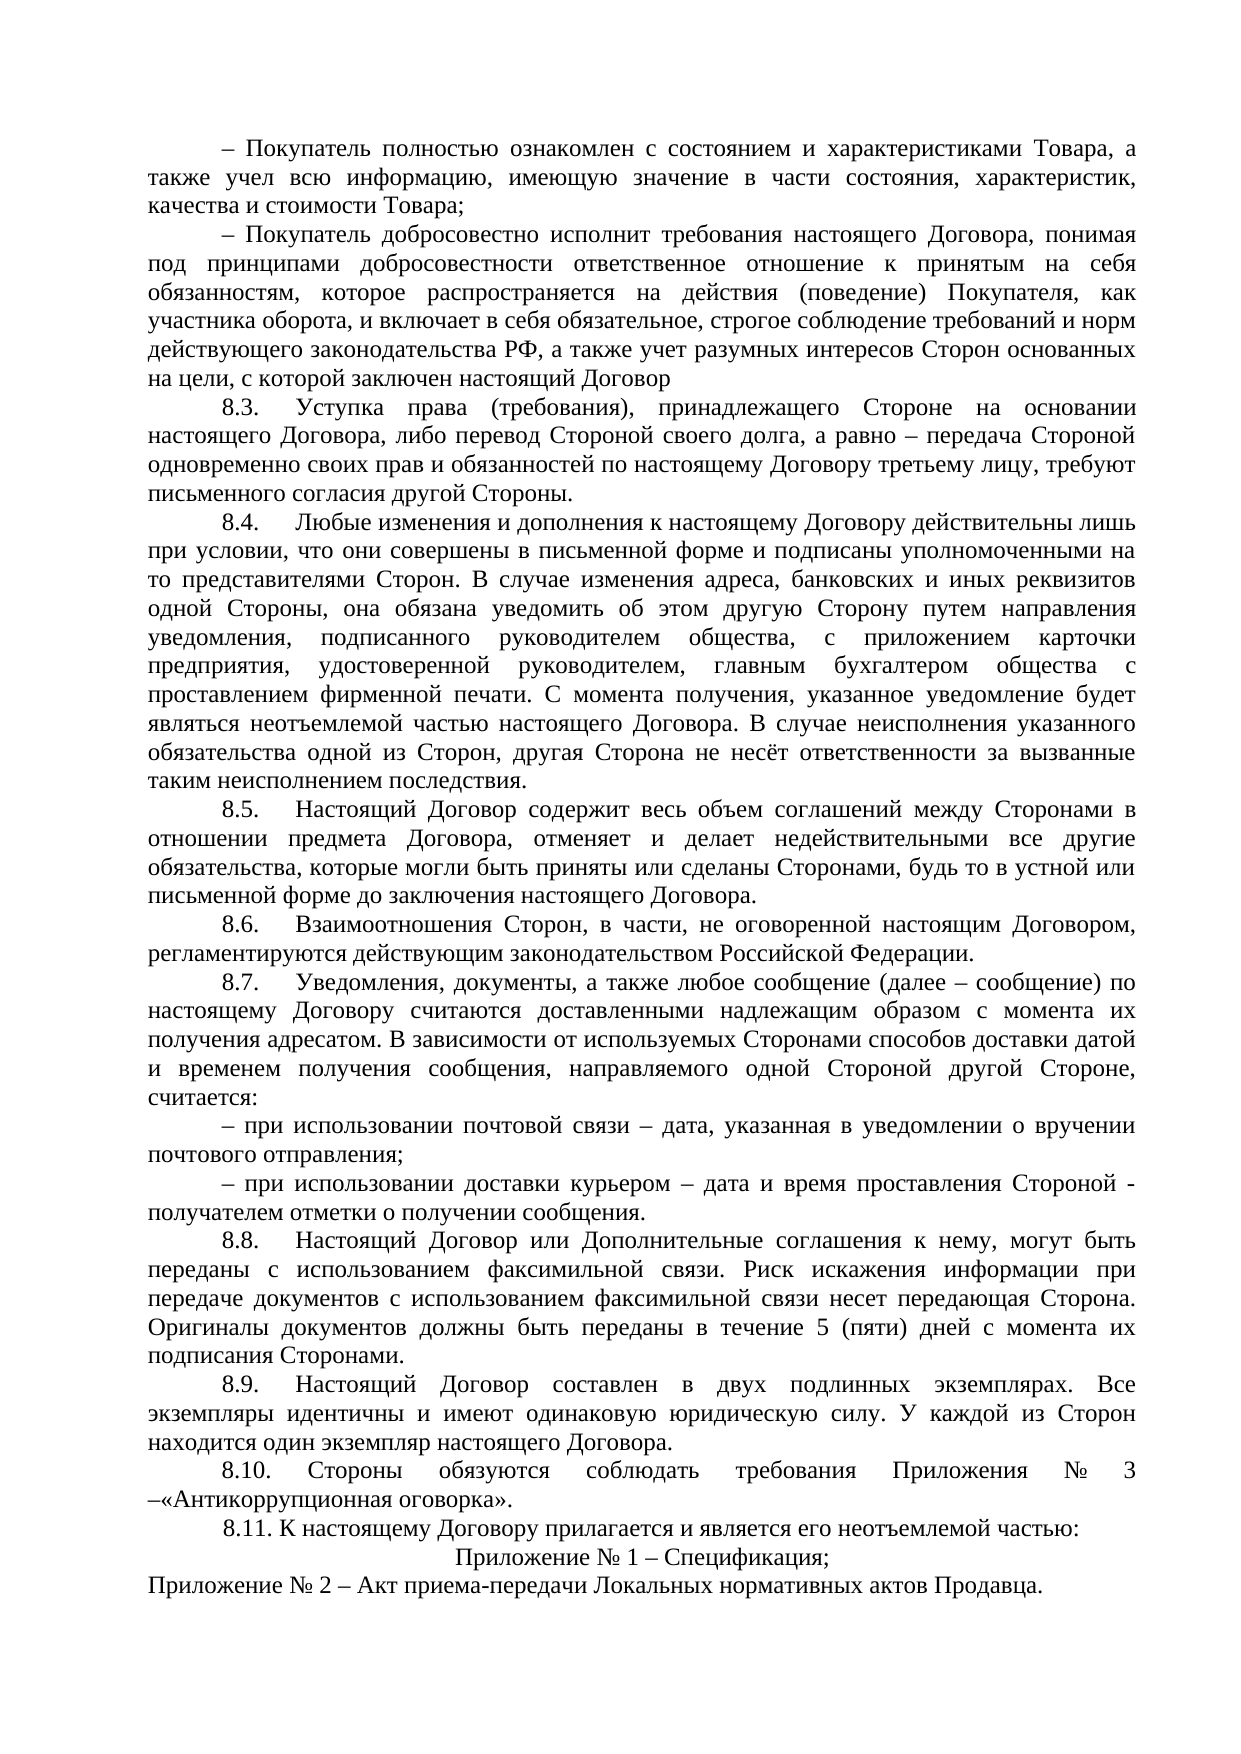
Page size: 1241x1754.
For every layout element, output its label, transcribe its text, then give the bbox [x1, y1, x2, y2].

text 8.10. Стороны обязуются соблюдать требования Приложения № 3 –«Антикоррупционная оговорка». [148, 1455, 1137, 1513]
list Настоящий Договор или Дополнительные соглашения к нему, могут быть переданы с использованием факсимильной связи. Риск искажения информации при передаче документов с использованием факсимильной связи несет передающая Сторона. Оригиналы документов должны быть переданы в течение 5 (пяти) дней с момента их подписания Сторонами. [148, 1225, 1137, 1369]
list Уведомления, документы, а также любое сообщение (далее – сообщение) по настоящему Договору считаются доставленными надлежащим образом с момента их получения адресатом. В зависимости от используемых Сторонами способов доставки датой и временем получения сообщения, направляемого одной Стороной другой Стороне, считается: [148, 967, 1137, 1110]
text – при использовании доставки курьером – дата и время проставления Стороной - получателем отметки о получении сообщения. [148, 1168, 1137, 1225]
text Приложение № 2 – Акт приема-передачи Локальных нормативных актов Продавца. [148, 1570, 1137, 1599]
list Взаимоотношения Сторон, в части, не оговоренной настоящим Договором, регламентируются действующим законодательством Российской Федерации. [148, 909, 1137, 967]
text – Покупатель полностью ознакомлен с состоянием и характеристиками Товара, а также учел всю информацию, имеющую значение в части состояния, характеристик, качества и стоимости Товара; [148, 133, 1137, 219]
list Любые изменения и дополнения к настоящему Договору действительны лишь при условии, что они совершены в письменной форме и подписаны уполномоченными на то представителями Сторон. В случае изменения адреса, банковских и иных реквизитов одной Стороны, она обязана уведомить об этом другую Сторону путем направления уведомления, подписанного руководителем общества, с приложением карточки предприятия, удостоверенной руководителем, главным бухгалтером общества с проставлением фирменной печати. С момента получения, указанное уведомление будет являться неотъемлемой частью настоящего Договора. В случае неисполнения указанного обязательства одной из Сторон, другая Сторона не несёт ответственности за вызванные таким неисполнением последствия. [148, 507, 1137, 794]
text Приложение № 1 – Спецификация; [148, 1542, 1137, 1570]
list Уступка права (требования), принадлежащего Стороне на основании настоящего Договора, либо перевод Стороной своего долга, а равно – передача Стороной одновременно своих прав и обязанностей по настоящему Договору третьему лицу, требуют письменного согласия другой Стороны. [148, 392, 1137, 507]
list Настоящий Договор составлен в двух подлинных экземплярах. Все экземпляры идентичны и имеют одинаковую юридическую силу. У каждой из Сторон находится один экземпляр настоящего Договора. [148, 1369, 1137, 1455]
text – Покупатель добросовестно исполнит требования настоящего Договора, понимая под принципами добросовестности ответственное отношение к принятым на себя обязанностям, которое распространяется на действия (поведение) Покупателя, как участника оборота, и включает в себя обязательное, строгое соблюдение требований и норм действующего законодательства РФ, а также учет разумных интересов Сторон основанных на цели, с которой заключен настоящий Договор [148, 219, 1137, 392]
list Настоящий Договор содержит весь объем соглашений между Сторонами в отношении предмета Договора, отменяет и делает недействительными все другие обязательства, которые могли быть приняты или сделаны Сторонами, будь то в устной или письменной форме до заключения настоящего Договора. [148, 794, 1137, 909]
text 8.11. К настоящему Договору прилагается и является его неотъемлемой частью: [148, 1513, 1137, 1542]
text – при использовании почтовой связи – дата, указанная в уведомлении о вручении почтового отправления; [148, 1110, 1137, 1168]
